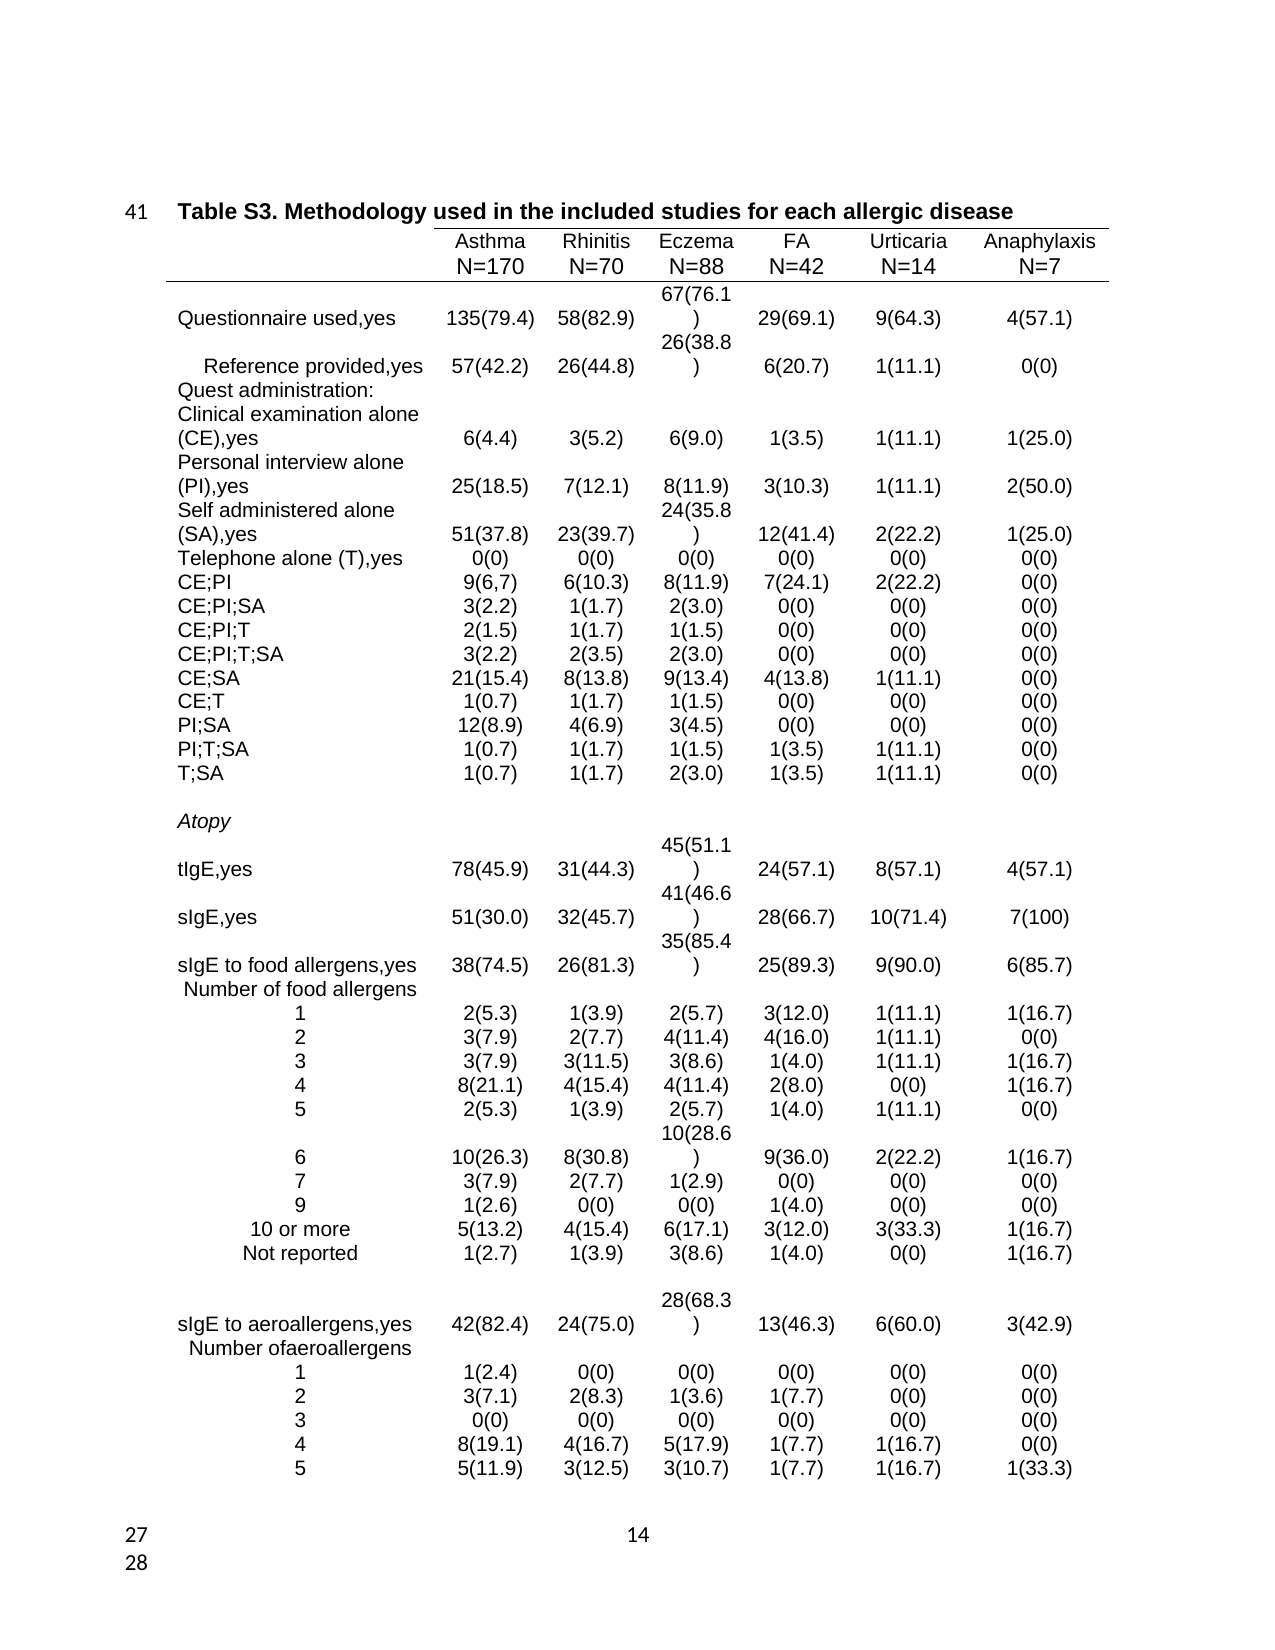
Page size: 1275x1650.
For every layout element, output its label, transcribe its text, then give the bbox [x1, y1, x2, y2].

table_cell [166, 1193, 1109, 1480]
subtitle Table S3. Methodology used in the included studies for each allergic disease [177, 198, 1098, 224]
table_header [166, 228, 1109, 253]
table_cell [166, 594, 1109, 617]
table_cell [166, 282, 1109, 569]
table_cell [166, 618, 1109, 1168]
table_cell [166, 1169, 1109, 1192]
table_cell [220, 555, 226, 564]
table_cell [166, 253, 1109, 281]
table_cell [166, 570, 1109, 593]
